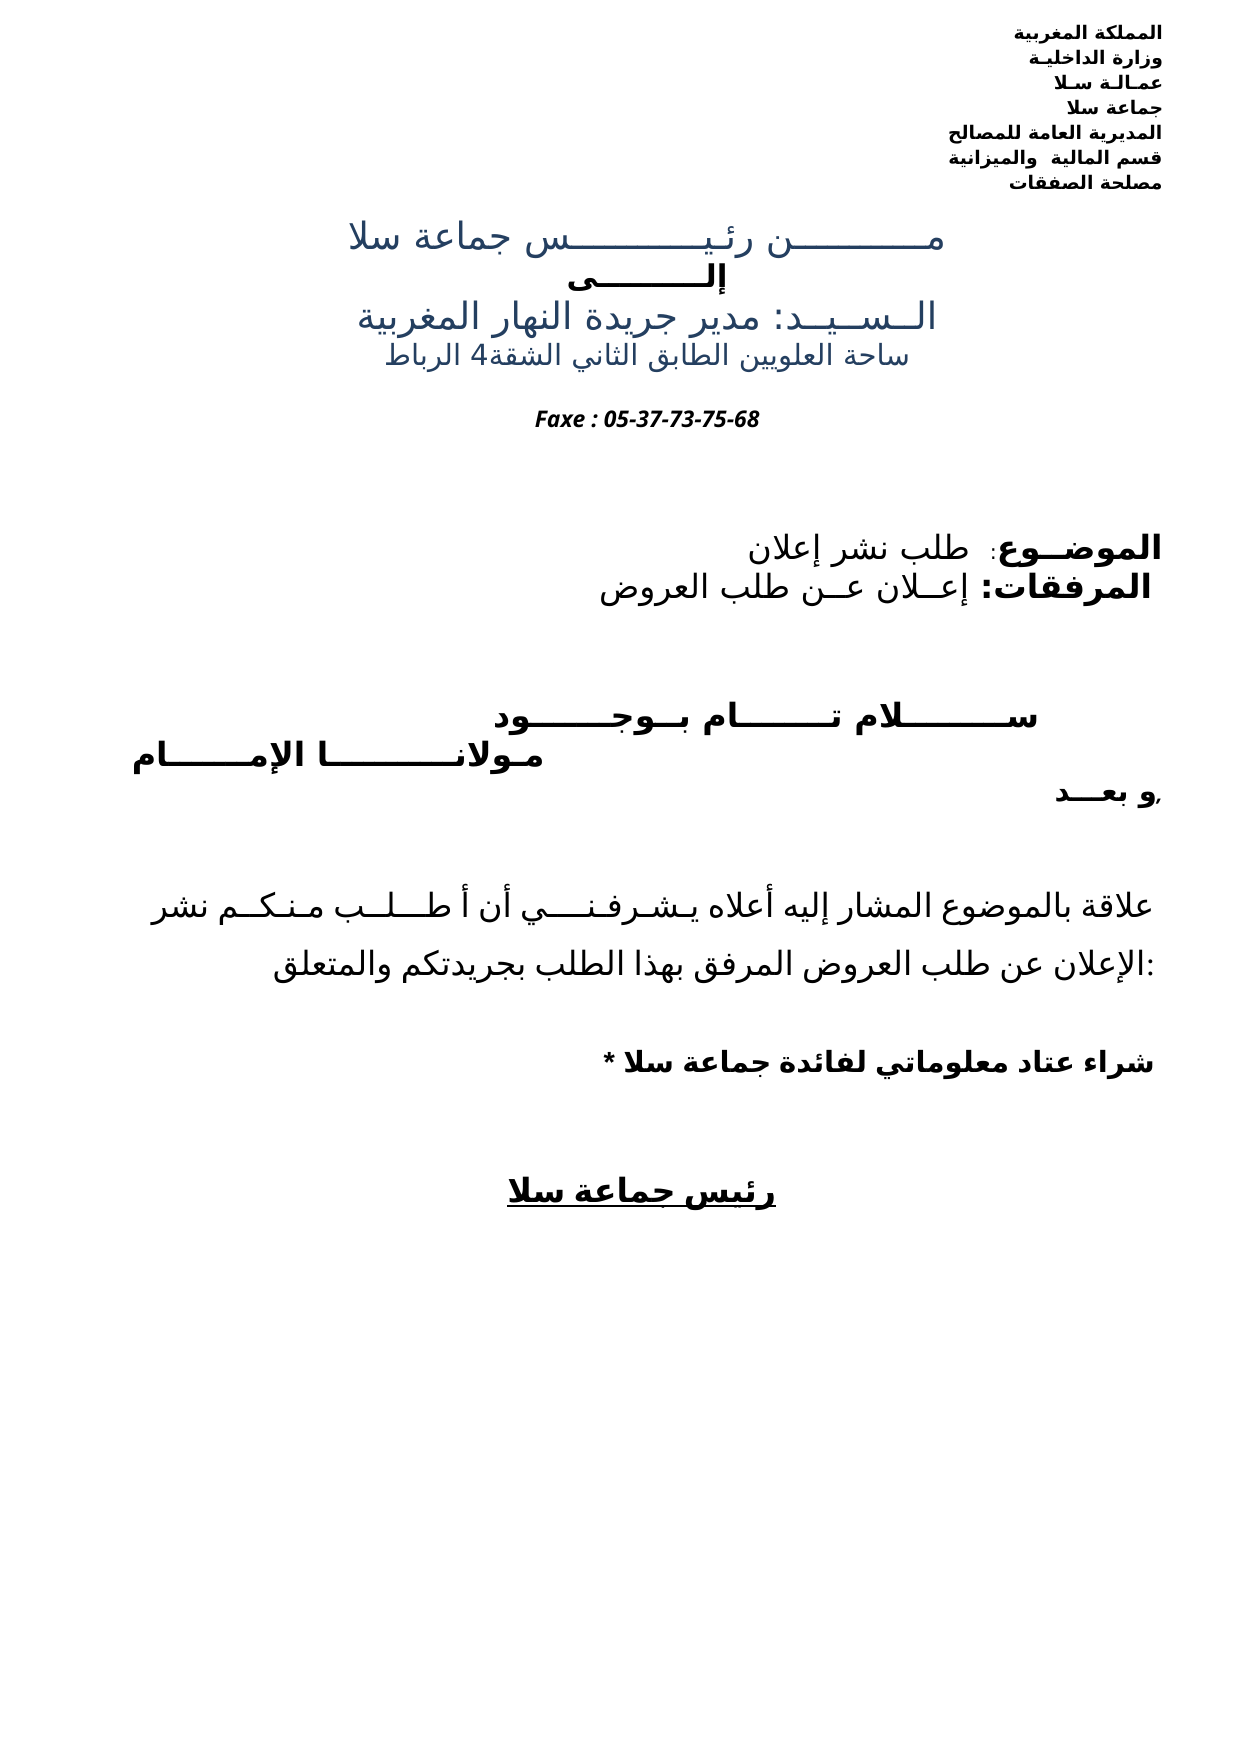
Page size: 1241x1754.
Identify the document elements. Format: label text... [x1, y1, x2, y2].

text المديرية العامة للمصالح [131, 119, 1162, 144]
text مصلحة الصفقات [131, 169, 1162, 194]
subtitle المملكة المغربية [131, 19, 1162, 44]
text و بعـــد, [131, 774, 1162, 808]
subtitle مــــــــــــن رئـيــــــــــــس جماعة سلا [131, 214, 1162, 258]
text الموضــوع: طلب نشر إعلان [131, 528, 1162, 567]
text * شراء عتاد معلوماتي لفائدة جماعة سلا [131, 1044, 1155, 1078]
text علاقة بالموضوع المشار إليه أعلاه يـشـرفـنــــي أن أ طـــلــب مـنـكــم نشر الإعلان عن طلب العروض المرفق بهذا الطلب بجريدتكم والمتعلق: [131, 886, 1155, 982]
text جماعة سلا [131, 94, 1162, 119]
subtitle ساحة العلويين الطابق الثاني الشقة4 الرباط [131, 338, 1162, 372]
text المرفقات: إعــلان عــن طلب العروض [131, 567, 1162, 606]
subtitle الــســيــد: مدير جريدة النهار المغربية [131, 294, 1162, 338]
subtitle عمـالـة سـلا [131, 69, 1162, 94]
text قسم المالية والميزانية [131, 144, 1162, 169]
text Faxe : 05-37-73-75-68 [131, 403, 1162, 435]
subtitle ســـــــــلام تــــــــام بــوجـــــــود مـولانـــــــــــا الإمـــــــام [131, 696, 1162, 774]
text رئيس جماعة سلا [131, 1172, 1162, 1210]
subtitle وزارة الداخليـة [131, 44, 1162, 69]
text إلــــــــــى [131, 258, 1162, 294]
